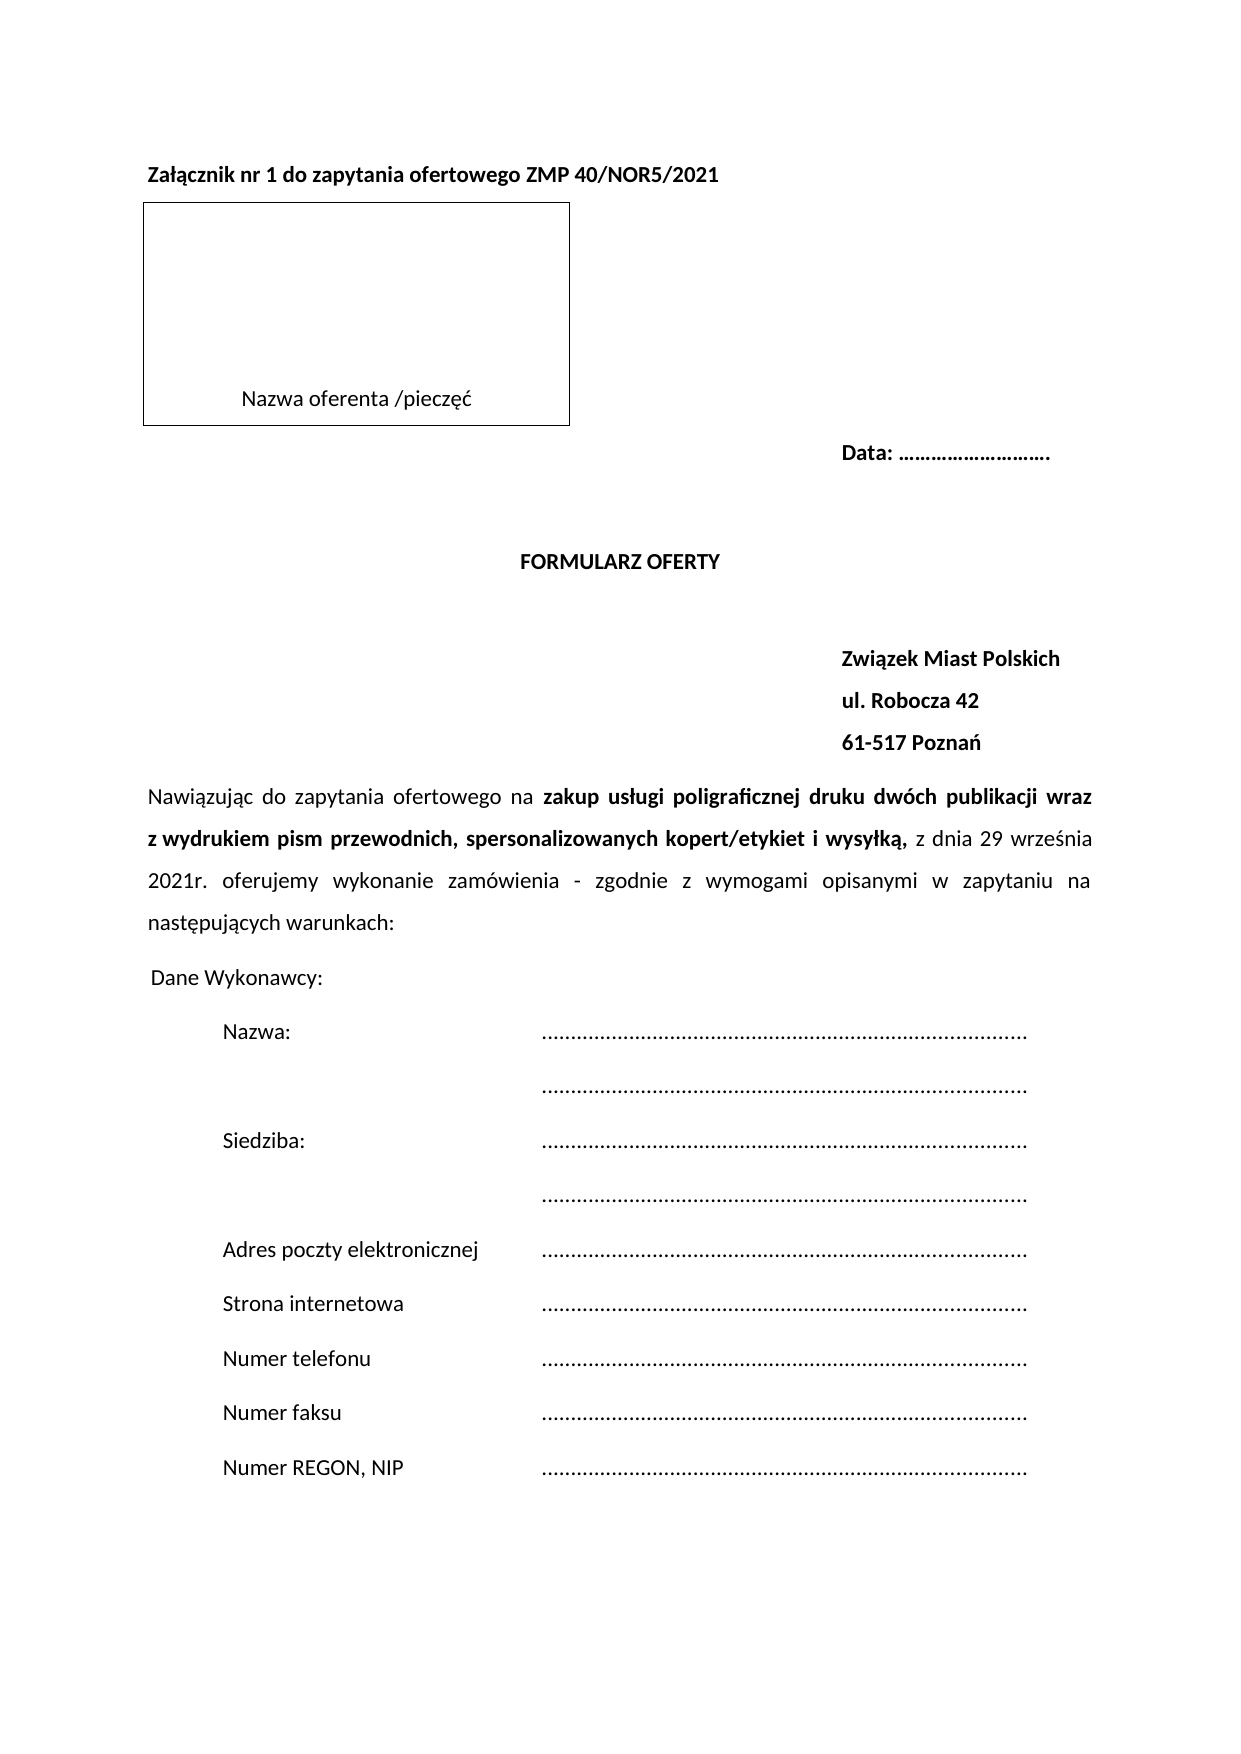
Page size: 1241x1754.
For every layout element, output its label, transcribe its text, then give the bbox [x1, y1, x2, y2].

text Numer REGON, NIP [223, 1453, 1093, 1481]
text Strona internetowa [223, 1289, 1093, 1318]
text Nazwa: [223, 1017, 1093, 1045]
text 61-517 Poznań [148, 728, 1093, 756]
text Data: ………………………. [148, 438, 1093, 466]
text Siedziba: [223, 1126, 1093, 1154]
text Numer telefonu [223, 1344, 1093, 1372]
table_header Nazwa oferenta /pieczęć [144, 203, 569, 425]
text Nawiązując do zapytania ofertowego na zakup usługi poligraficznej druku dwóch publikacji wraz z wydrukiem pism przewodnich, spersonalizowanych kopert/etykiet i wysyłką, z dnia 29 września 2021r. oferujemy wykonanie zamówienia - zgodnie z wymogami opisanymi w zapytaniu na następujących warunkach: [148, 782, 1093, 936]
text Załącznik nr 1 do zapytania ofertowego ZMP 40/NOR5/2021 [148, 160, 1093, 188]
text Dane Wykonawcy: [151, 963, 1093, 991]
text Adres poczty elektronicznej [223, 1235, 1093, 1263]
text ul. Robocza 42 [148, 686, 1093, 714]
text Numer faksu [223, 1398, 1093, 1427]
text Związek Miast Polskich [148, 644, 1093, 672]
text FORMULARZ OFERTY [148, 547, 1093, 575]
